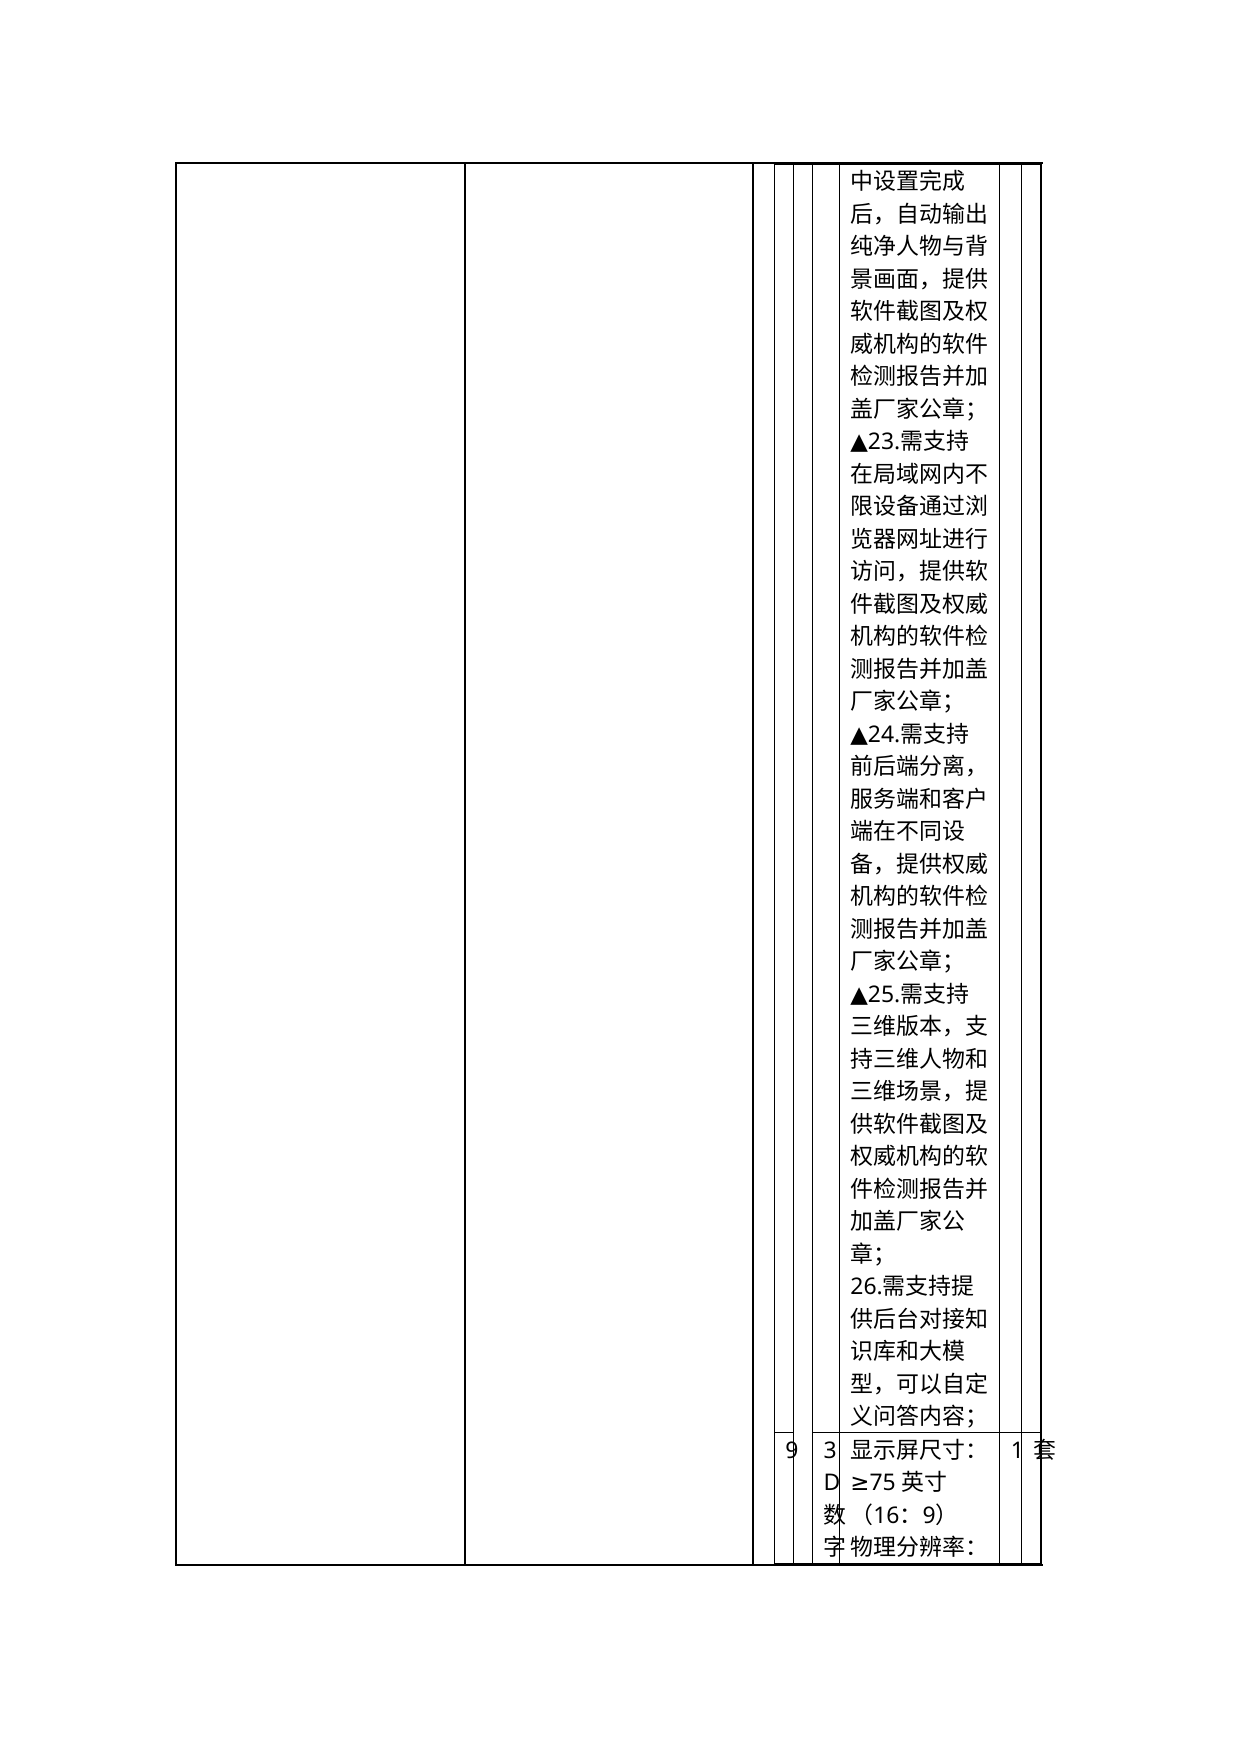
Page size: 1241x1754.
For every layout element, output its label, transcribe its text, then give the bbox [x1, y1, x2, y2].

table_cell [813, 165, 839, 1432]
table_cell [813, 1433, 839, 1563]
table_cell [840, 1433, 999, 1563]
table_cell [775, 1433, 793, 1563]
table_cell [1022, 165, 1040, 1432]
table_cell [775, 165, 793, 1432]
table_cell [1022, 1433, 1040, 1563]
table_cell 1 [177, 164, 464, 1564]
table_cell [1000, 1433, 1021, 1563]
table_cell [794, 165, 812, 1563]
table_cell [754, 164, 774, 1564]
table_cell [466, 164, 752, 1564]
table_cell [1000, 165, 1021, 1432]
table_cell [840, 165, 999, 1432]
